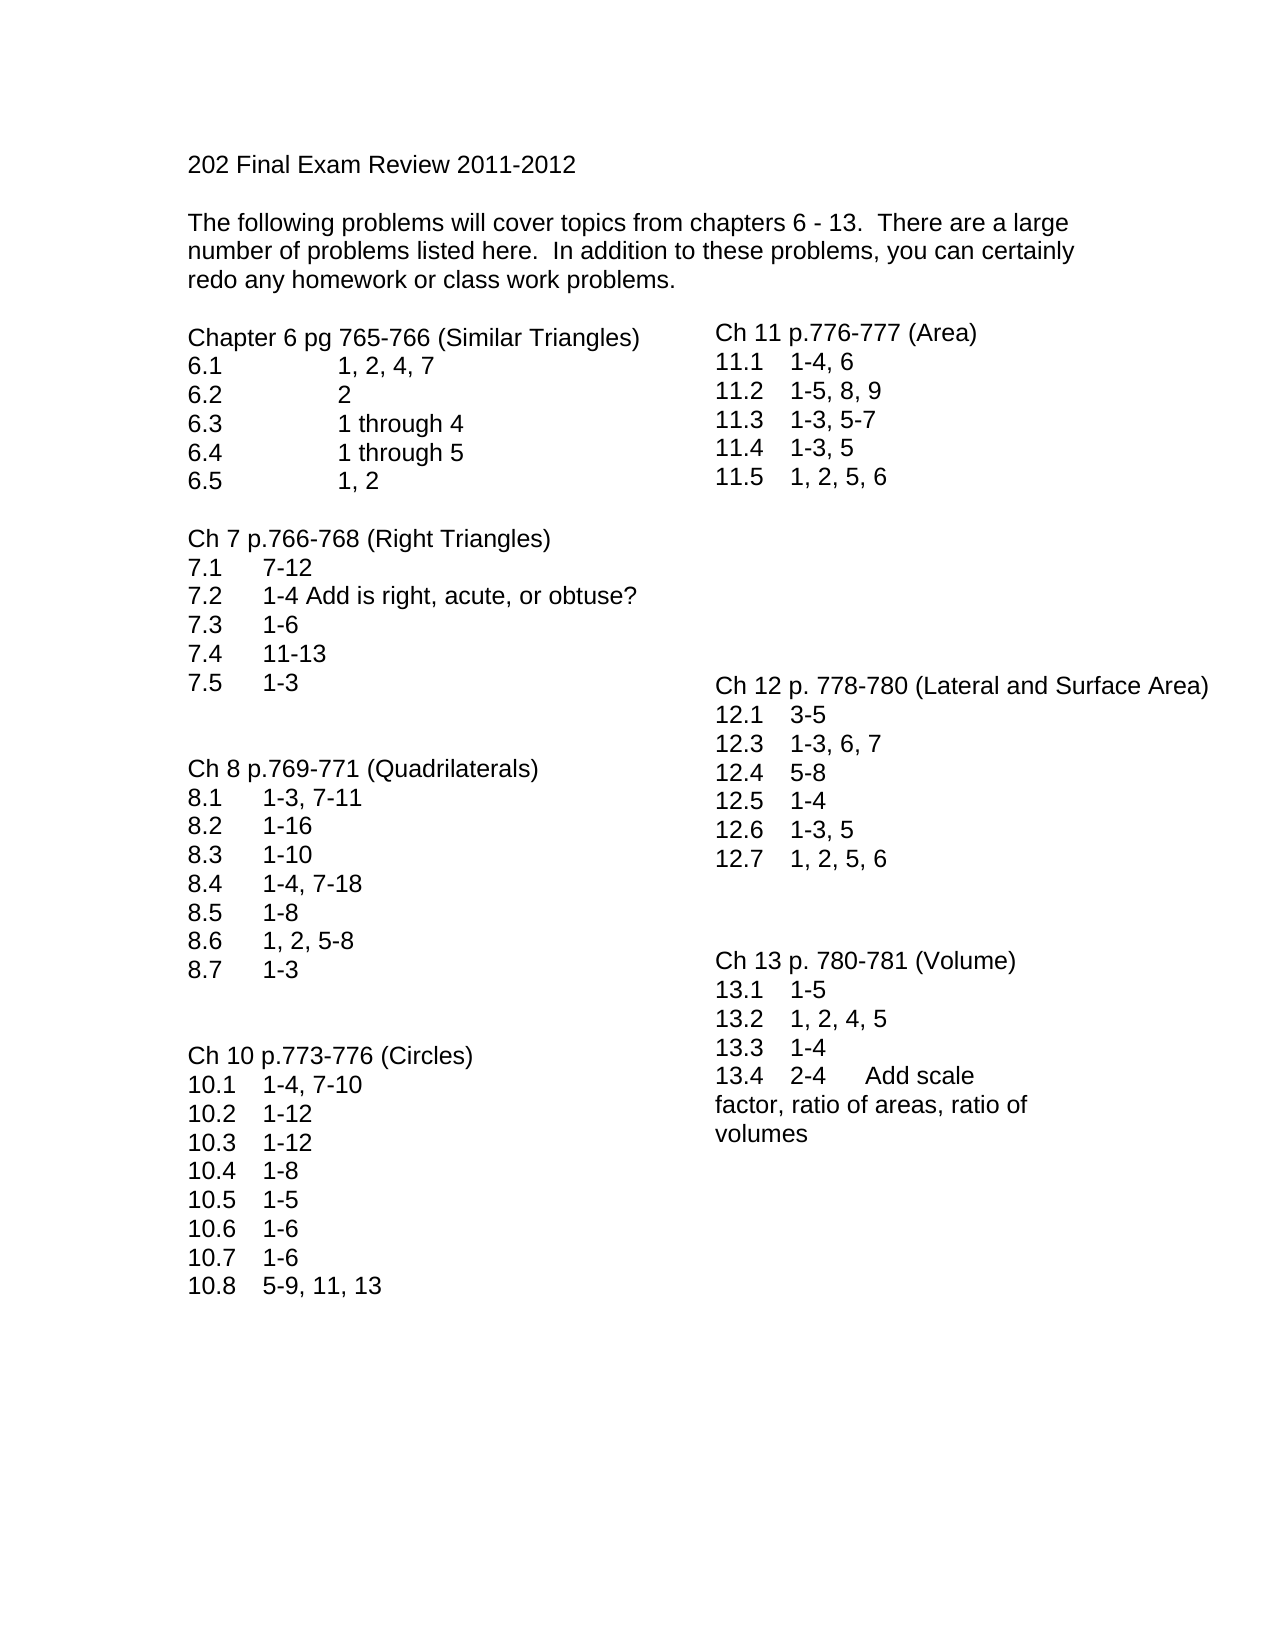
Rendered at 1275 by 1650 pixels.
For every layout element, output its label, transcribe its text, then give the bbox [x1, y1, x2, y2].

text 8.2 1-16 [187, 811, 1087, 840]
text 10.6 1-6 [187, 1214, 1087, 1242]
text 10.3 1-12 [187, 1127, 1087, 1156]
text 7.1 7-12 [187, 552, 1087, 581]
text Ch 10 p.773-776 (Circles) [187, 1041, 1087, 1070]
text The following problems will cover topics from chapters 6 - 13. There are a large number of problems listed here. In addition to these problems, you can certainly redo any homework or class work problems. [187, 207, 1087, 294]
text 6.5 1, 2 [187, 466, 1087, 495]
text 6.4 1 through 5 [187, 437, 1087, 466]
text 8.1 1-3, 7-11 [187, 782, 1087, 811]
text 7.2 1-4 Add is right, acute, or obtuse? [187, 581, 1087, 610]
text 6.2 2 [187, 380, 1087, 409]
text 10.1 1-4, 7-10 [187, 1070, 1087, 1099]
text 10.4 1-8 [187, 1156, 1087, 1185]
text 10.7 1-6 [187, 1242, 1087, 1271]
text 6.1 1, 2, 4, 7 [187, 351, 1087, 380]
text Ch 7 p.766-768 (Right Triangles) [187, 524, 1087, 552]
text 8.3 1-10 [187, 840, 1087, 869]
text 8.4 1-4, 7-18 [187, 869, 1087, 897]
text 7.4 11-13 [187, 639, 1087, 667]
text 7.3 1-6 [187, 610, 1087, 639]
text Chapter 6 pg 765-766 (Similar Triangles) [187, 322, 1087, 351]
text 8.7 1-3 [187, 955, 1087, 984]
text 10.8 5-9, 11, 13 [187, 1271, 1087, 1300]
text 8.6 1, 2, 5-8 [187, 926, 1087, 955]
text 7.5 1-3 [187, 667, 1087, 696]
text 10.2 1-12 [187, 1099, 1087, 1127]
text 6.3 1 through 4 [187, 409, 1087, 437]
text 8.5 1-8 [187, 897, 1087, 926]
text 202 Final Exam Review 2011-2012 [187, 150, 1087, 179]
text 10.5 1-5 [187, 1185, 1087, 1214]
text Ch 8 p.769-771 (Quadrilaterals) [187, 754, 1087, 782]
